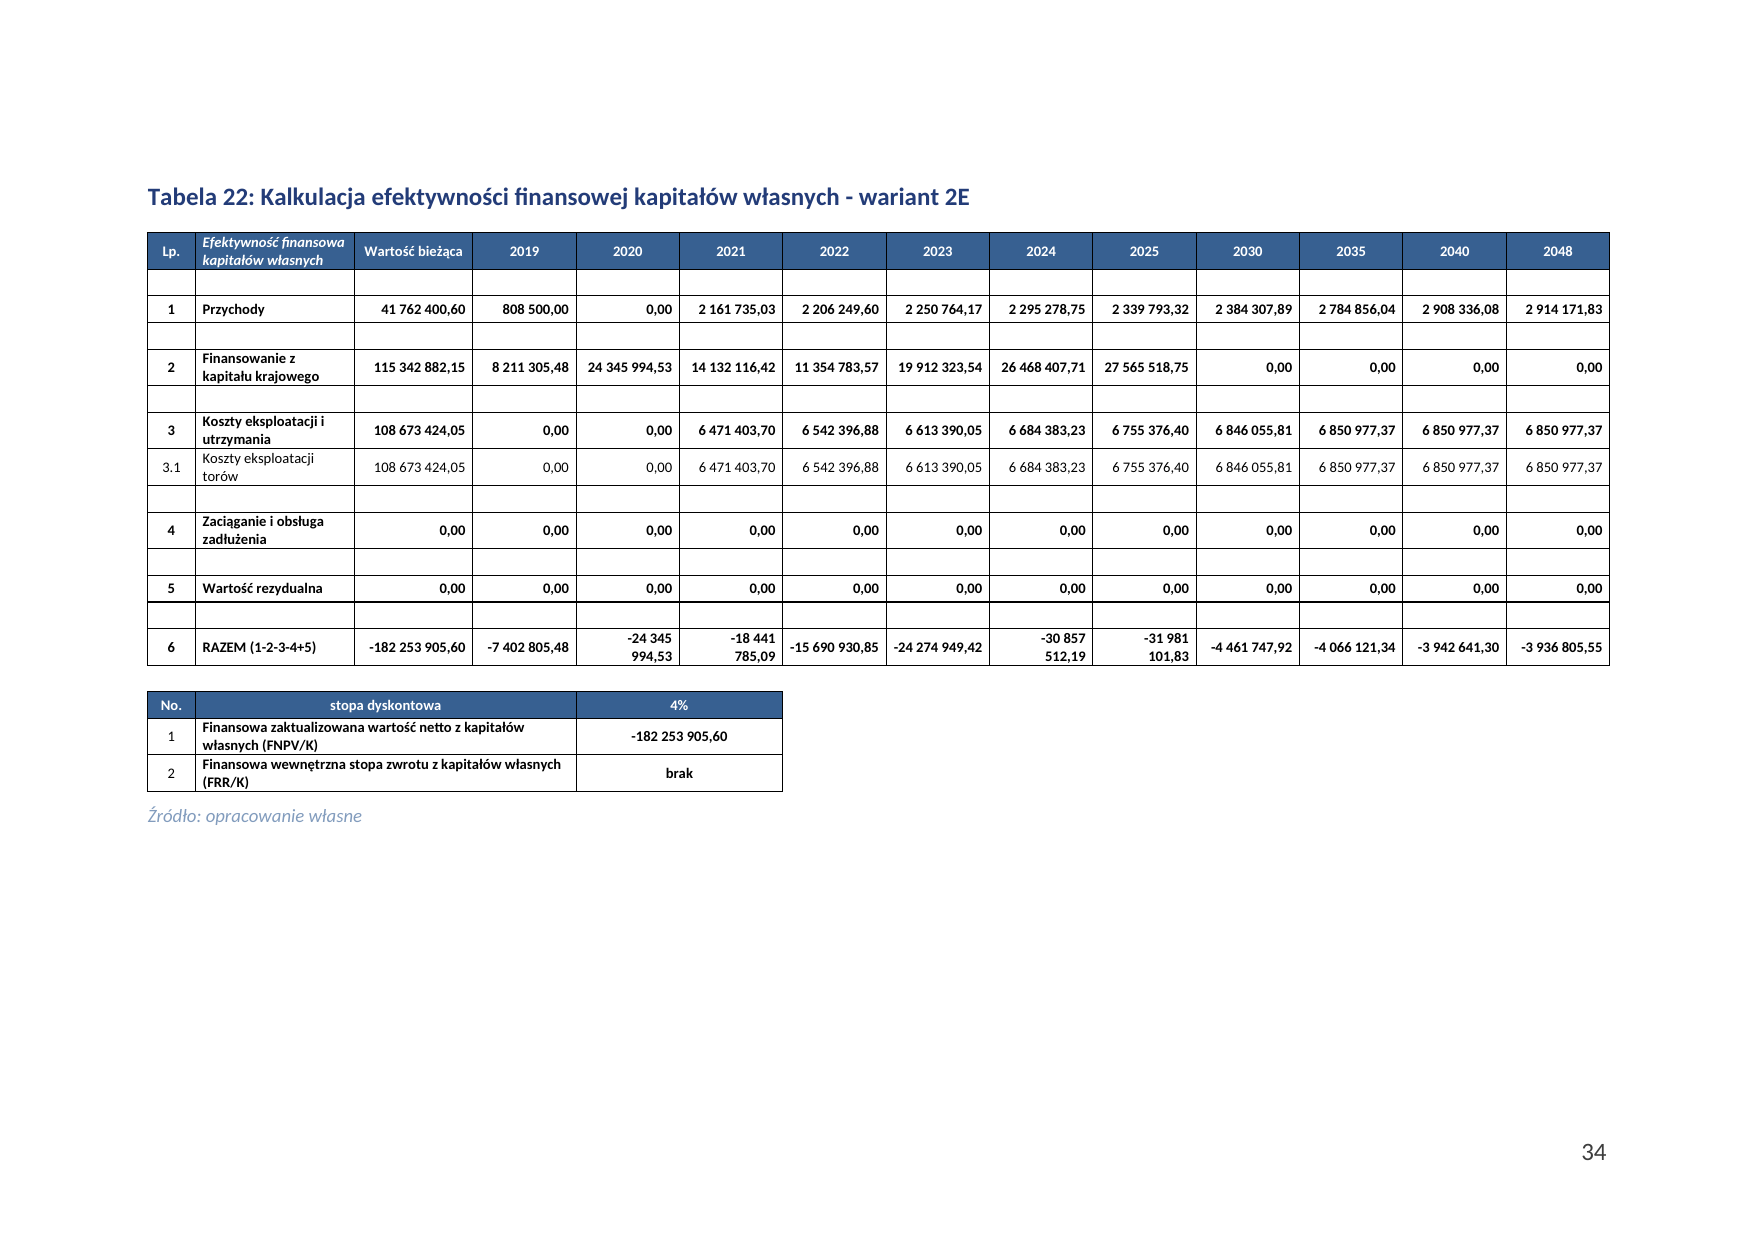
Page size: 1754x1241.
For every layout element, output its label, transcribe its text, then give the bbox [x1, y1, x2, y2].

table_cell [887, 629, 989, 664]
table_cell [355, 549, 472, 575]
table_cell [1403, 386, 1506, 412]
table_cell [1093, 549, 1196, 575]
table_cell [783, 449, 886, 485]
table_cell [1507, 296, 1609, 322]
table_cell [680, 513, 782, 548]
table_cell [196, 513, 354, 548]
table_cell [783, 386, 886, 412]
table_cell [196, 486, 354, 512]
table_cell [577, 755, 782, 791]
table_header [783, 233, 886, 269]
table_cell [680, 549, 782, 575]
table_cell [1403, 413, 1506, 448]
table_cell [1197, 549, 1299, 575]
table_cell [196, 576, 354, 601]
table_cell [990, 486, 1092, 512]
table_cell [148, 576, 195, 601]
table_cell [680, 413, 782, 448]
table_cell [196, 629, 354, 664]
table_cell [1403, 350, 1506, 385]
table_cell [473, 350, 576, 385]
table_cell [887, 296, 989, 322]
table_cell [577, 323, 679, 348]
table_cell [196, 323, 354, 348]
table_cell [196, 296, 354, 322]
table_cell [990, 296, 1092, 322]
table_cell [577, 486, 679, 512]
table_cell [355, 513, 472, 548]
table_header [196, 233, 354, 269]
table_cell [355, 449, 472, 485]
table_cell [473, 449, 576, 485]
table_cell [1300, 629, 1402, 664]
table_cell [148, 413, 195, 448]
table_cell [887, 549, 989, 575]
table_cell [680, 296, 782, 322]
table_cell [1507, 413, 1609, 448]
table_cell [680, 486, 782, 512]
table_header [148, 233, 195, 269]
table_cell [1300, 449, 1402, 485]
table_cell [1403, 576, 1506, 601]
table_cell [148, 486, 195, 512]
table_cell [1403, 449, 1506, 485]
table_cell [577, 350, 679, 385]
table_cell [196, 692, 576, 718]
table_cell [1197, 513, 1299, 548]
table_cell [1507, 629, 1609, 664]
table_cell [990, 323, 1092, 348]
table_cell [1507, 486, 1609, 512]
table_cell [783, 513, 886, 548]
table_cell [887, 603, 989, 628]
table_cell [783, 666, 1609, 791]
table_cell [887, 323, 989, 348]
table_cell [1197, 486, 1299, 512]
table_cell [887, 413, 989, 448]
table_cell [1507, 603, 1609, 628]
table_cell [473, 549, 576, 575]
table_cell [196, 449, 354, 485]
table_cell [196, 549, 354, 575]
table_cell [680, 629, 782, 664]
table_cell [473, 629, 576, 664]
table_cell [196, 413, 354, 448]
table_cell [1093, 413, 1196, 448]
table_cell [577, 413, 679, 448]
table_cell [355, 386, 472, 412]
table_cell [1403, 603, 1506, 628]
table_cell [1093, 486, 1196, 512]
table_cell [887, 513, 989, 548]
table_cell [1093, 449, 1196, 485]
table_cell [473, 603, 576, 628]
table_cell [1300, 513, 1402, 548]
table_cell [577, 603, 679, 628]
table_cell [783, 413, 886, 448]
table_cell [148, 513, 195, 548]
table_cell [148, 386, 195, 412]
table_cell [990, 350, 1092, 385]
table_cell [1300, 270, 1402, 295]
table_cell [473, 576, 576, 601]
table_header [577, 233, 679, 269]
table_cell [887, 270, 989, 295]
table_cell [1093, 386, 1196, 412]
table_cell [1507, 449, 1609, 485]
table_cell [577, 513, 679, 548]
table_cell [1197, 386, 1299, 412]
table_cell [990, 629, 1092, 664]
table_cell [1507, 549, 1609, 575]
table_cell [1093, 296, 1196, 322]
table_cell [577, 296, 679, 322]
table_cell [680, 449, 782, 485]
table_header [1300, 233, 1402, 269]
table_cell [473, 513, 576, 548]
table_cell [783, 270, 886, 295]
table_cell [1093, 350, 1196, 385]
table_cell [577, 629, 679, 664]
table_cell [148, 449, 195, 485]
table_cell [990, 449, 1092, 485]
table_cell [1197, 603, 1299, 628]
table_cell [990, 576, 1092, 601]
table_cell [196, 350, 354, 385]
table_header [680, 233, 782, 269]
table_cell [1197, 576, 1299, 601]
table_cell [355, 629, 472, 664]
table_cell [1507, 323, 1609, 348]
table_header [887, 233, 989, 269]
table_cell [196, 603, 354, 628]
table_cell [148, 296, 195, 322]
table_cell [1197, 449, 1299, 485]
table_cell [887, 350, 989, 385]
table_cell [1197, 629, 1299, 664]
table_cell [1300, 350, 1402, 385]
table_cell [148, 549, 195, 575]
text Źródło: opracowanie własne [148, 804, 1606, 827]
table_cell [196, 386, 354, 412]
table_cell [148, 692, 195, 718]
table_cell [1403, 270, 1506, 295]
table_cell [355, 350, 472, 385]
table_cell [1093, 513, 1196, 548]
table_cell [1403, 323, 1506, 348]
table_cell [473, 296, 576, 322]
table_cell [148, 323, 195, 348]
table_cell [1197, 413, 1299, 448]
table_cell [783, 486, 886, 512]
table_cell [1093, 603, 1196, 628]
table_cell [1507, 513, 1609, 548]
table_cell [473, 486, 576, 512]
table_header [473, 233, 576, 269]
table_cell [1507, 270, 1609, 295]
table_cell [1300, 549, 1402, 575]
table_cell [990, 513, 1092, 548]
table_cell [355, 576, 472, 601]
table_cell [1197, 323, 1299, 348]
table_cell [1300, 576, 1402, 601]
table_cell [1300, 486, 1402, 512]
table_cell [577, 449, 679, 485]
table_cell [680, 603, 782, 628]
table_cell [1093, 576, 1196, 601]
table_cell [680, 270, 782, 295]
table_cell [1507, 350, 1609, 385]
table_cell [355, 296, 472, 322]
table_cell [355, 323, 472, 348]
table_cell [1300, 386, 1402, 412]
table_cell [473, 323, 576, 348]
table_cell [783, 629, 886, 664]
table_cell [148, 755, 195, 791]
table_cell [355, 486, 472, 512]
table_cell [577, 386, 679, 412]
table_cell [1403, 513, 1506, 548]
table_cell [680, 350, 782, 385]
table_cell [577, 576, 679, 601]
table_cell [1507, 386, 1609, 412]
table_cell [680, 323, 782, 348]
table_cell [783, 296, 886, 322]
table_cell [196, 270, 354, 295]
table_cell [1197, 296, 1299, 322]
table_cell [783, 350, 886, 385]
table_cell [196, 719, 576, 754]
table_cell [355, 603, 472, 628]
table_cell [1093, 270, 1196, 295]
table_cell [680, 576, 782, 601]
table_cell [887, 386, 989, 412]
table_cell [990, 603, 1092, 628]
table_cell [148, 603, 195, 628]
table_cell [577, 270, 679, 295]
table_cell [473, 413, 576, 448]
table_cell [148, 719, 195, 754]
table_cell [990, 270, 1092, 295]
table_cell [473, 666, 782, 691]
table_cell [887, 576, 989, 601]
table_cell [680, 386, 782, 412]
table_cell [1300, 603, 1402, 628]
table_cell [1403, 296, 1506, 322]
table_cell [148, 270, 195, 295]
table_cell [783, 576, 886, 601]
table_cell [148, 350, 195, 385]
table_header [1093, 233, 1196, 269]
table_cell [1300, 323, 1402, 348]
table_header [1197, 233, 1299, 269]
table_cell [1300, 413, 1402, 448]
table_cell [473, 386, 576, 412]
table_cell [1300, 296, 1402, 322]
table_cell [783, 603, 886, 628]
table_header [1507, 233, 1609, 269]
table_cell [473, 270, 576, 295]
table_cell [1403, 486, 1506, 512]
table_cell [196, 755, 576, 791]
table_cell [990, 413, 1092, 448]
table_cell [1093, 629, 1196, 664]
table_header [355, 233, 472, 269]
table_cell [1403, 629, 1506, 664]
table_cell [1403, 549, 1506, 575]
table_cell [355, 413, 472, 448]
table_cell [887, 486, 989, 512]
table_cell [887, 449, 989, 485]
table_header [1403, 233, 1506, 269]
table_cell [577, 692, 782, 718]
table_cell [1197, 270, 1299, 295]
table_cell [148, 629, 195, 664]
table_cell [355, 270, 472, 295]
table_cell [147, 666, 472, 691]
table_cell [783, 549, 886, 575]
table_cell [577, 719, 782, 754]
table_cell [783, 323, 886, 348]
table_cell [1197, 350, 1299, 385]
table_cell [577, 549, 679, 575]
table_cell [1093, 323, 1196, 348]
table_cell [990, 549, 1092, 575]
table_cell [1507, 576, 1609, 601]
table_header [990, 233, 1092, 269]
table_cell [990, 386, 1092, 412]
